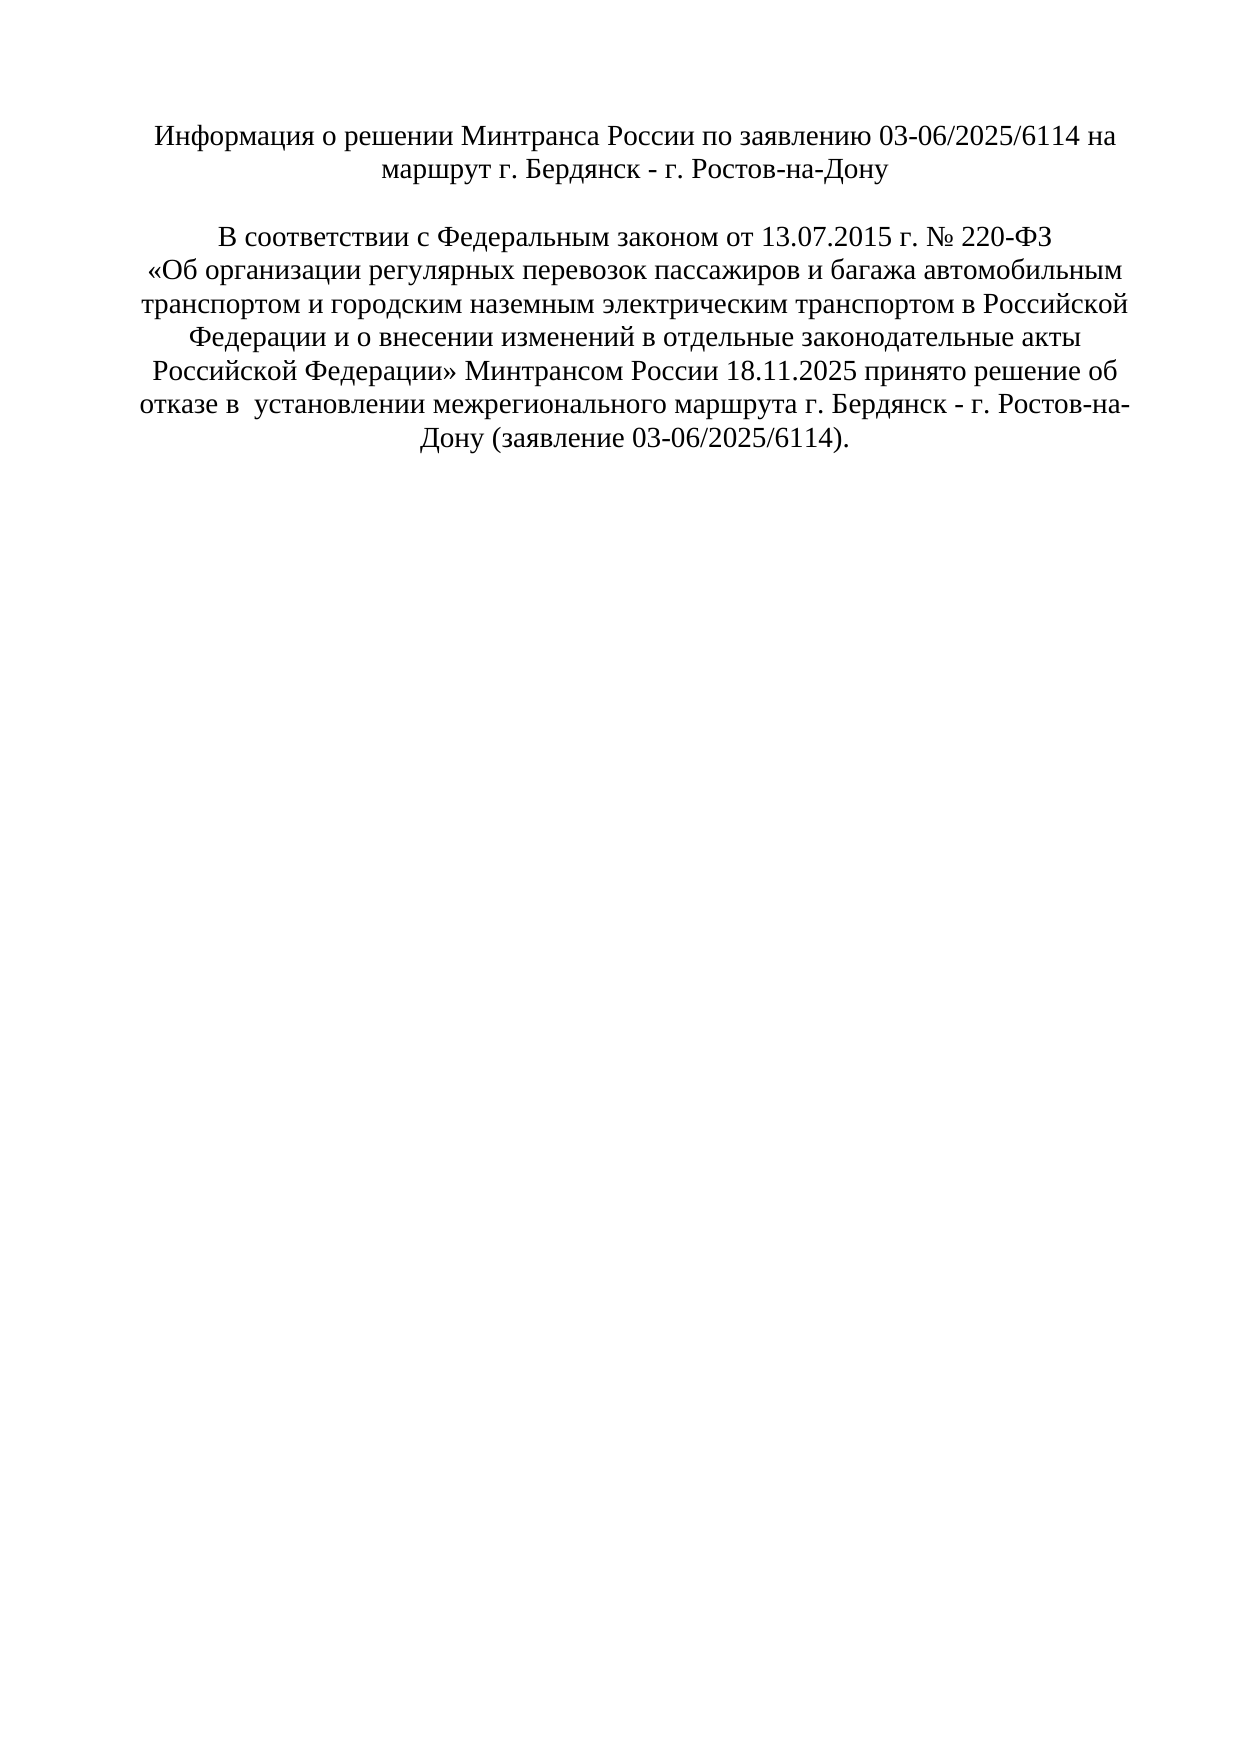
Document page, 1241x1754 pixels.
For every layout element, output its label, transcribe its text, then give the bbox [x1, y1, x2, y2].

text Информация о решении Минтранса России по заявлению 03-06/2025/6114 на маршрут г. Бердянск - г. Ростов-на-Дону [118, 118, 1152, 185]
text В соответствии с Федеральным законом от 13.07.2015 г. № 220-ФЗ «Об организации регулярных перевозок пассажиров и багажа автомобильным транспортом и городским наземным электрическим транспортом в Российской Федерации и о внесении изменений в отдельные законодательные акты Российской Федерации» Минтрансом России 18.11.2025 принято решение об отказе в установлении межрегионального маршрута г. Бердянск - г. Ростов-на-Дону (заявление 03-06/2025/6114). [118, 219, 1152, 453]
